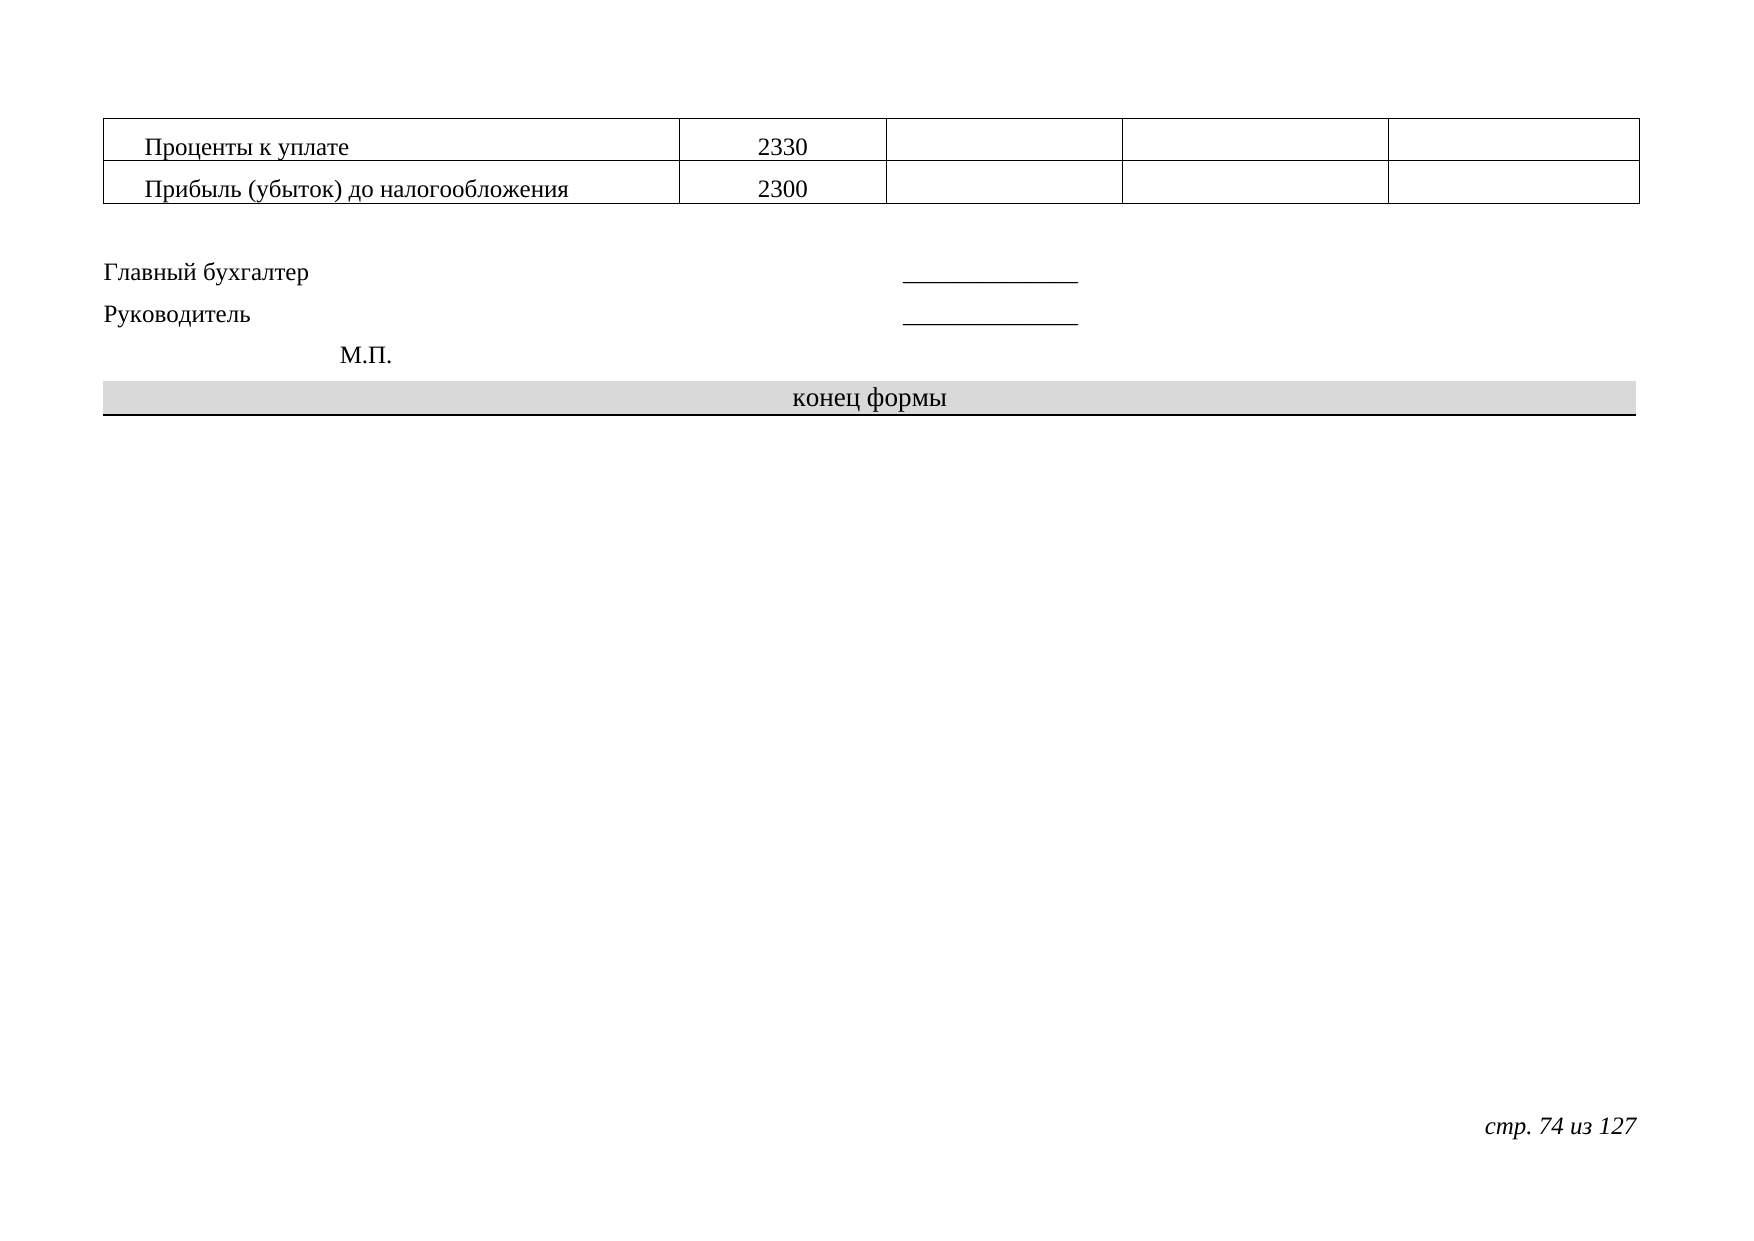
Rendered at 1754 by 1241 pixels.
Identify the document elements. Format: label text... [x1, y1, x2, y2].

text Руководитель ______________ [103, 299, 1636, 327]
text М.П. [339, 340, 1636, 369]
text конец формы [103, 381, 1636, 414]
table_cell 2330 [680, 119, 886, 160]
text Главный бухгалтер ______________ [103, 257, 1636, 286]
table_cell [1389, 161, 1639, 203]
table_cell [887, 161, 1122, 203]
table_cell [1123, 161, 1388, 203]
table_cell Прибыль (убыток) до налогообложения [104, 161, 679, 203]
table_cell [1123, 119, 1388, 160]
table_cell Проценты к уплате [104, 119, 679, 160]
table_cell 2300 [680, 161, 886, 203]
table_cell [887, 119, 1122, 160]
table_cell [1389, 119, 1639, 160]
